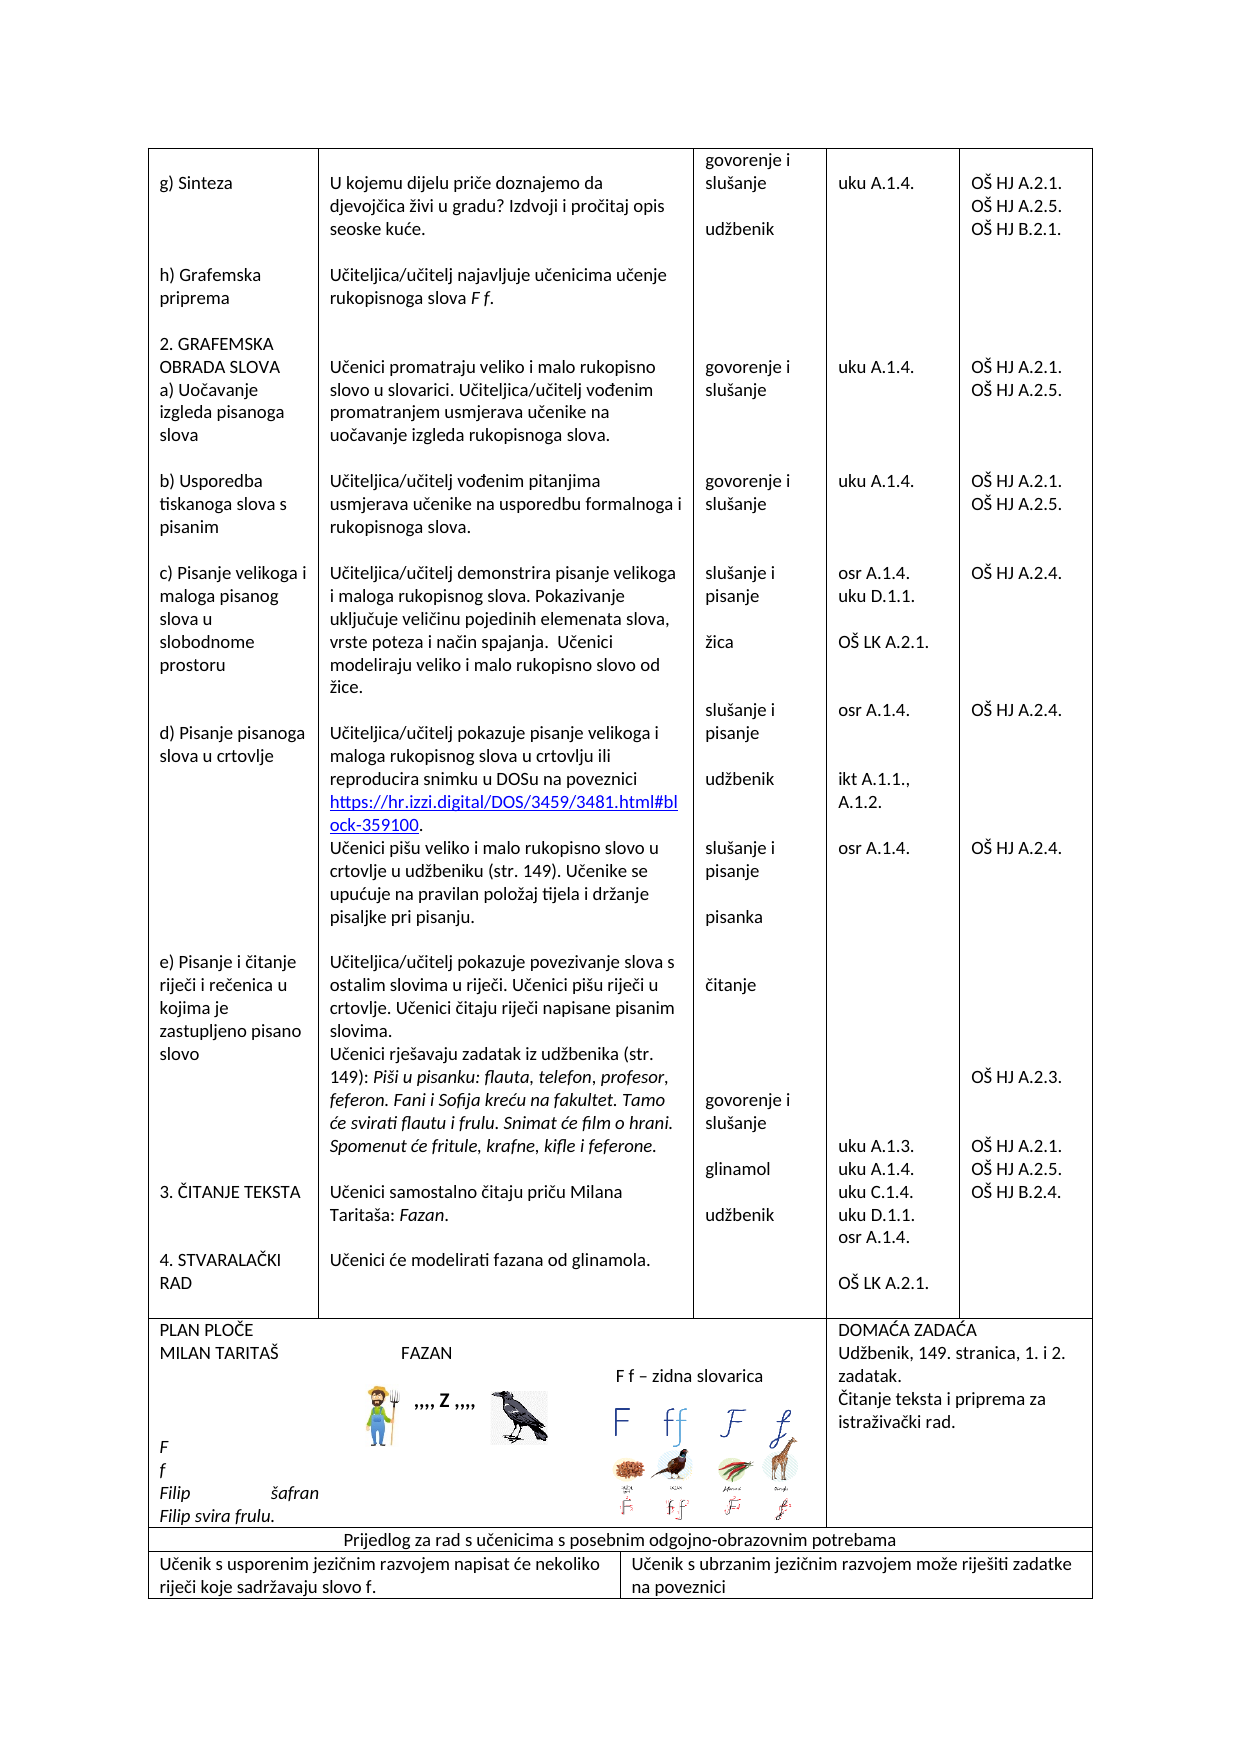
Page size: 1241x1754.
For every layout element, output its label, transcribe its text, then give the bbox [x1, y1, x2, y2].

picture [364, 1384, 400, 1447]
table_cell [319, 149, 693, 1317]
table_cell Prijedlog za rad s učenicima s posebnim odgojno-obrazovnim potrebama [149, 1528, 1092, 1551]
table_cell PLAN PLOČE MILAN TARITAŠ FAZAN F f – zidna slovarica ,,,, Z ,,,, F f Filip šafran Filip svira frulu. [149, 1319, 826, 1527]
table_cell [960, 149, 1092, 1317]
picture [604, 1405, 798, 1519]
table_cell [621, 1552, 1092, 1598]
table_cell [149, 149, 318, 1317]
table_cell DOMAĆA ZADAĆA Udžbenik, 149. stranica, 1. i 2. zadatak. Čitanje teksta i priprema za istraživački rad. [827, 1319, 1092, 1527]
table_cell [694, 149, 826, 1317]
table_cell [827, 149, 959, 1317]
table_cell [149, 1552, 620, 1598]
picture [490, 1391, 548, 1445]
